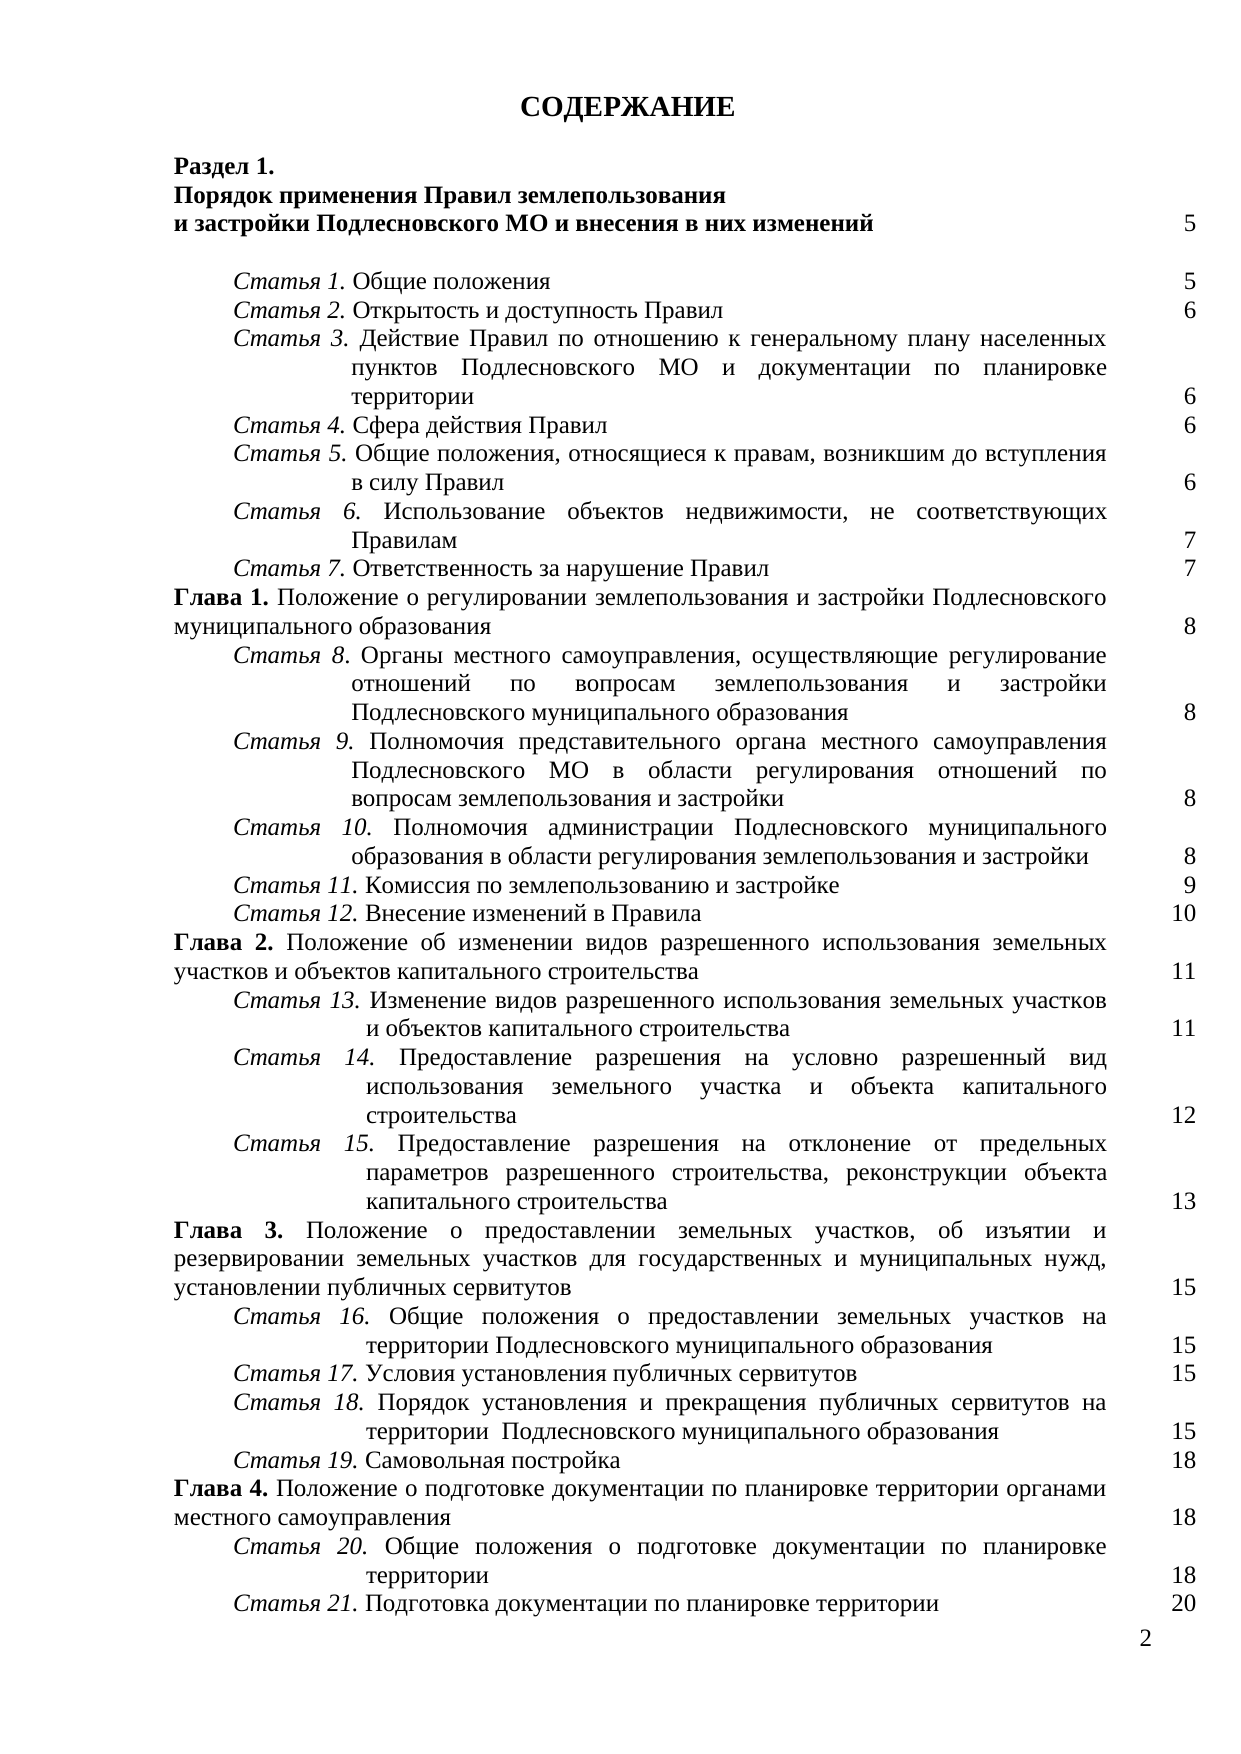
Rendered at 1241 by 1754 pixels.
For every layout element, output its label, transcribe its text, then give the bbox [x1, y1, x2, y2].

table_cell 6 [1119, 439, 1207, 496]
table_cell Статья 6. Использование объектов недвижимости, не соответствующих Правилам [163, 496, 1119, 553]
table_cell Статья 7. Ответственность за нарушение Правил [163, 554, 1119, 582]
table_cell Глава 1. Положение о регулировании землепользования и застройки Подлесновского муниципального образования [163, 582, 1119, 640]
table_cell Статья 5. Общие положения, относящиеся к правам, возникшим до вступления в силу Правил [163, 439, 1119, 496]
table_cell 5 [1119, 266, 1207, 295]
table_cell Глава 4. Положение о подготовке документации по планировке территории органами местного самоуправления [163, 1474, 1119, 1531]
table_cell Глава 2. Положение об изменении видов разрешенного использования земельных участков и объектов капитального строительства [163, 927, 1119, 985]
table_cell 6 [1119, 410, 1207, 438]
table_header Раздел 1. Порядок применения Правил землепользования и застройки Подлесновского МО и внесения в них изменений [163, 151, 1119, 266]
table_cell 15 [1119, 1387, 1207, 1445]
table_cell Статья 15. Предоставление разрешения на отклонение от предельных параметров разрешенного строительства, реконструкции объекта капитального строительства [163, 1129, 1119, 1215]
table_cell 11 [1119, 985, 1207, 1042]
table_cell 8 [1119, 582, 1207, 640]
table_cell 8 [1119, 812, 1207, 870]
table_cell Статья 3. Действие Правил по отношению к генеральному плану населенных пунктов Подлесновского МО и документации по планировке территории [163, 324, 1119, 410]
table_cell 9 [1119, 870, 1207, 898]
table_cell 10 [1119, 899, 1207, 927]
table_cell 13 [1119, 1129, 1207, 1215]
table_cell Статья 12. Внесение изменений в Правила [163, 899, 1119, 927]
table_cell Статья 13. Изменение видов разрешенного использования земельных участков и объектов капитального строительства [163, 985, 1119, 1042]
table_cell Статья 9. Полномочия представительного органа местного самоуправления Подлесновского МО в области регулирования отношений по вопросам землепользования и застройки [163, 726, 1119, 812]
table_cell 20 [1119, 1589, 1207, 1617]
table_cell 18 [1119, 1474, 1207, 1531]
table_cell Статья 11. Комиссия по землепользованию и застройке [163, 870, 1119, 898]
table_cell Статья 1. Общие положения [163, 266, 1119, 295]
table_cell 18 [1119, 1531, 1207, 1588]
table_header 5 [1119, 151, 1207, 266]
table_cell 6 [1119, 295, 1207, 323]
table_cell Статья 17. Условия установления публичных сервитутов [163, 1359, 1119, 1387]
table_cell Статья 16. Общие положения о предоставлении земельных участков на территории Подлесновского муниципального образования [163, 1301, 1119, 1358]
table_cell 8 [1119, 726, 1207, 812]
table_cell Статья 4. Сфера действия Правил [163, 410, 1119, 438]
table_cell Статья 10. Полномочия администрации Подлесновского муниципального образования в области регулирования землепользования и застройки [163, 812, 1119, 870]
table_cell Статья 14. Предоставление разрешения на условно разрешенный вид использования земельного участка и объекта капитального строительства [163, 1042, 1119, 1128]
table_cell 12 [1119, 1042, 1207, 1128]
table_cell Статья 18. Порядок установления и прекращения публичных сервитутов на территории Подлесновского муниципального образования [163, 1387, 1119, 1445]
table_cell Статья 21. Подготовка документации по планировке территории [163, 1589, 1119, 1617]
table_cell 15 [1119, 1215, 1207, 1301]
text СОДЕРЖАНИЕ [103, 89, 1152, 122]
table_cell Статья 2. Открытость и доступность Правил [163, 295, 1119, 323]
table_cell 15 [1119, 1359, 1207, 1387]
table_cell 11 [1119, 927, 1207, 985]
table_cell 6 [1119, 324, 1207, 410]
table_cell Глава 3. Положение о предоставлении земельных участков, об изъятии и резервировании земельных участков для государственных и муниципальных нужд, установлении публичных сервитутов [163, 1215, 1119, 1301]
table_cell Статья 8. Органы местного самоуправления, осуществляющие регулирование отношений по вопросам землепользования и застройки Подлесновского муниципального образования [163, 640, 1119, 726]
table_cell 7 [1119, 554, 1207, 582]
table_cell Статья 20. Общие положения о подготовке документации по планировке территории [163, 1531, 1119, 1588]
table_cell 8 [1119, 640, 1207, 726]
table_cell 18 [1119, 1445, 1207, 1473]
table_cell 15 [1119, 1301, 1207, 1358]
table_cell Статья 19. Самовольная постройка [163, 1445, 1119, 1473]
table_cell 7 [1119, 496, 1207, 553]
